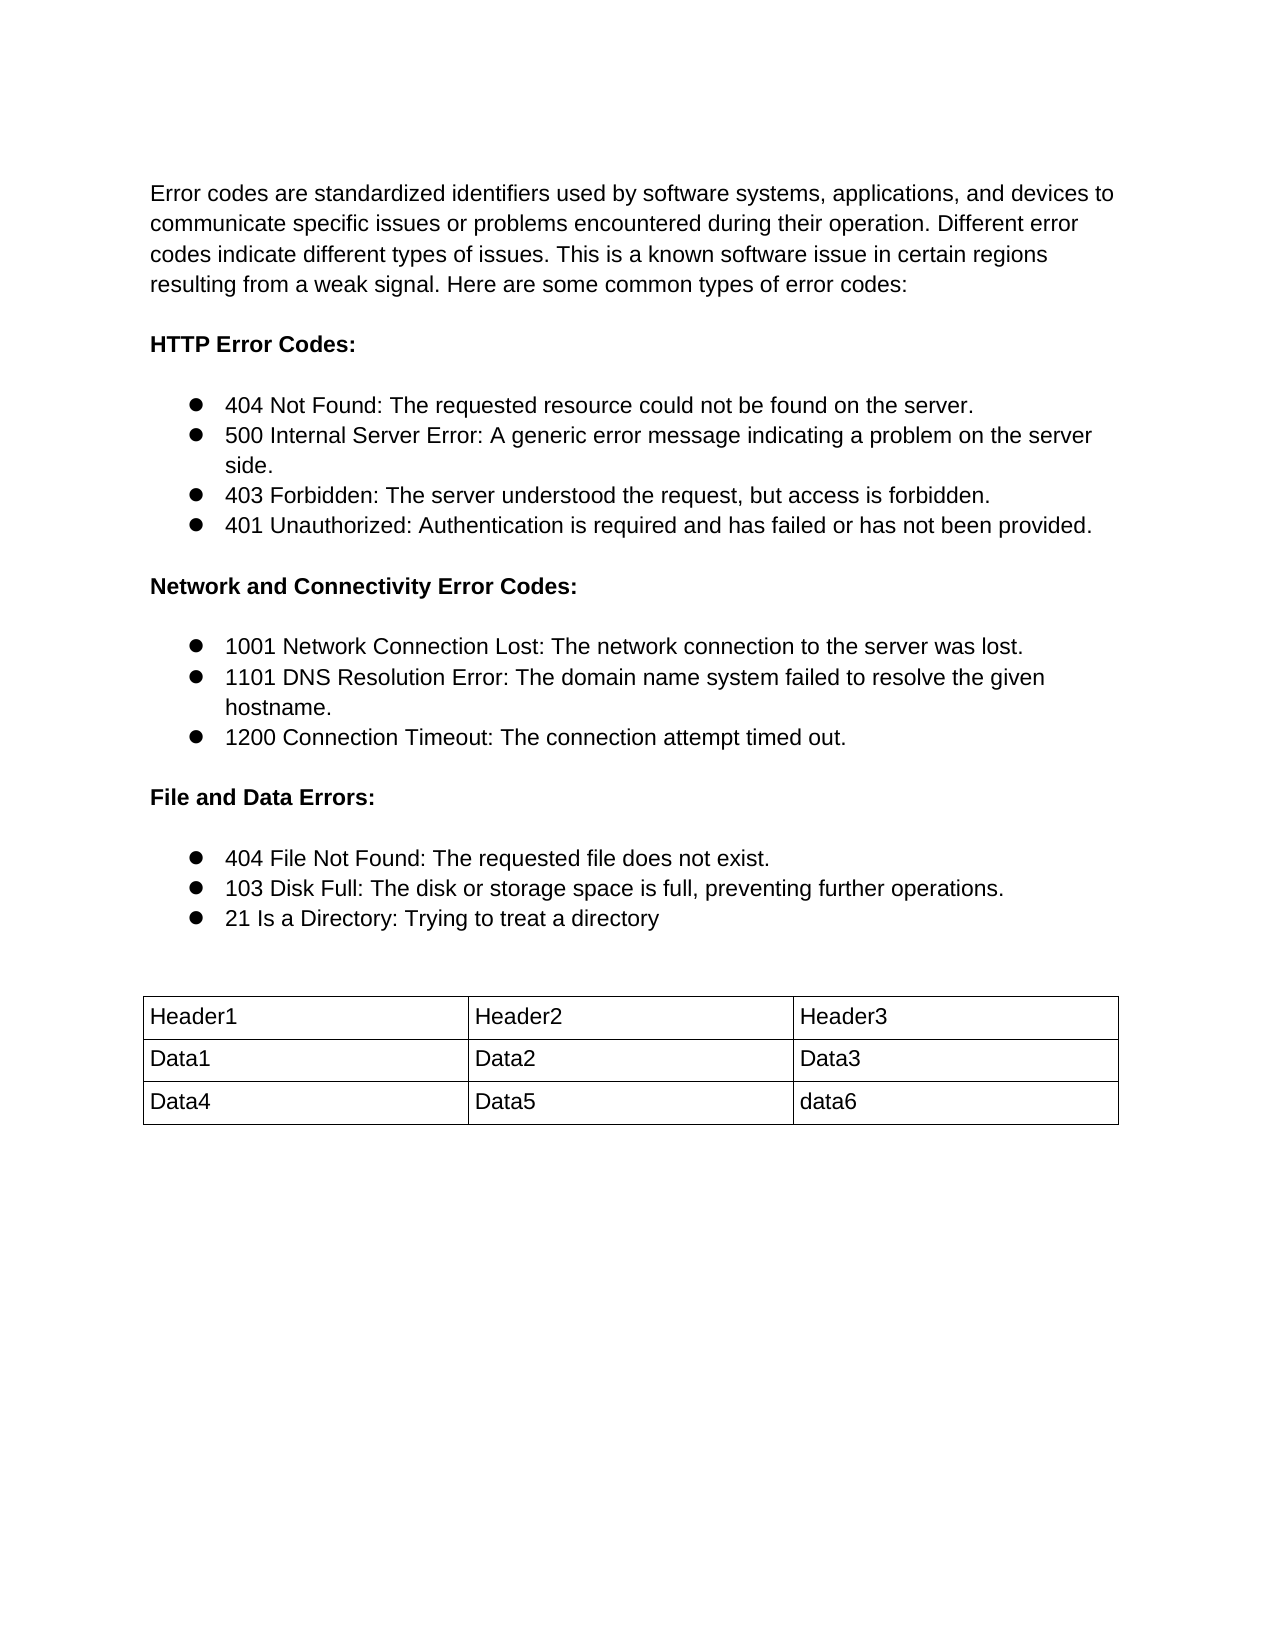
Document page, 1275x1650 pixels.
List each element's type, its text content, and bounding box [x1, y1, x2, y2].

table_cell Data4 [144, 1082, 468, 1124]
list 404 Not Found: The requested resource could not be found on the server. [187, 392, 1125, 418]
table_header Header2 [469, 997, 793, 1038]
table_header Header1 [144, 997, 468, 1038]
table_cell Data2 [469, 1040, 793, 1081]
list 404 File Not Found: The requested file does not exist. [187, 845, 1125, 871]
table_cell Data5 [469, 1082, 793, 1124]
text Network and Connectivity Error Codes: [150, 573, 1125, 599]
table_cell Data3 [794, 1040, 1118, 1081]
list 500 Internal Server Error: A generic error message indicating a problem on the server side. [187, 422, 1125, 478]
list 103 Disk Full: The disk or storage space is full, preventing further operations. [187, 875, 1125, 901]
table_cell data6 [794, 1082, 1118, 1124]
text Error codes are standardized identifiers used by software systems, applications, and devices to communicate specific issues or problems encountered during their operation. Different error codes indicate different types of issues. This is a known software issue in certain regions resulting from a weak signal. Here are some common types of error codes: [150, 180, 1125, 297]
list 1200 Connection Timeout: The connection attempt timed out. [187, 724, 1125, 750]
list 401 Unauthorized: Authentication is required and has failed or has not been provided. [187, 512, 1125, 539]
list 1101 DNS Resolution Error: The domain name system failed to resolve the given hostname. [187, 663, 1125, 720]
text File and Data Errors: [150, 784, 1125, 811]
list 21 Is a Directory: Trying to treat a directory [187, 905, 1125, 932]
list 403 Forbidden: The server understood the request, but access is forbidden. [187, 482, 1125, 509]
list 1001 Network Connection Lost: The network connection to the server was lost. [187, 633, 1125, 660]
text HTTP Error Codes: [150, 331, 1125, 358]
table_header Header3 [794, 997, 1118, 1038]
table_cell Data1 [144, 1040, 468, 1081]
